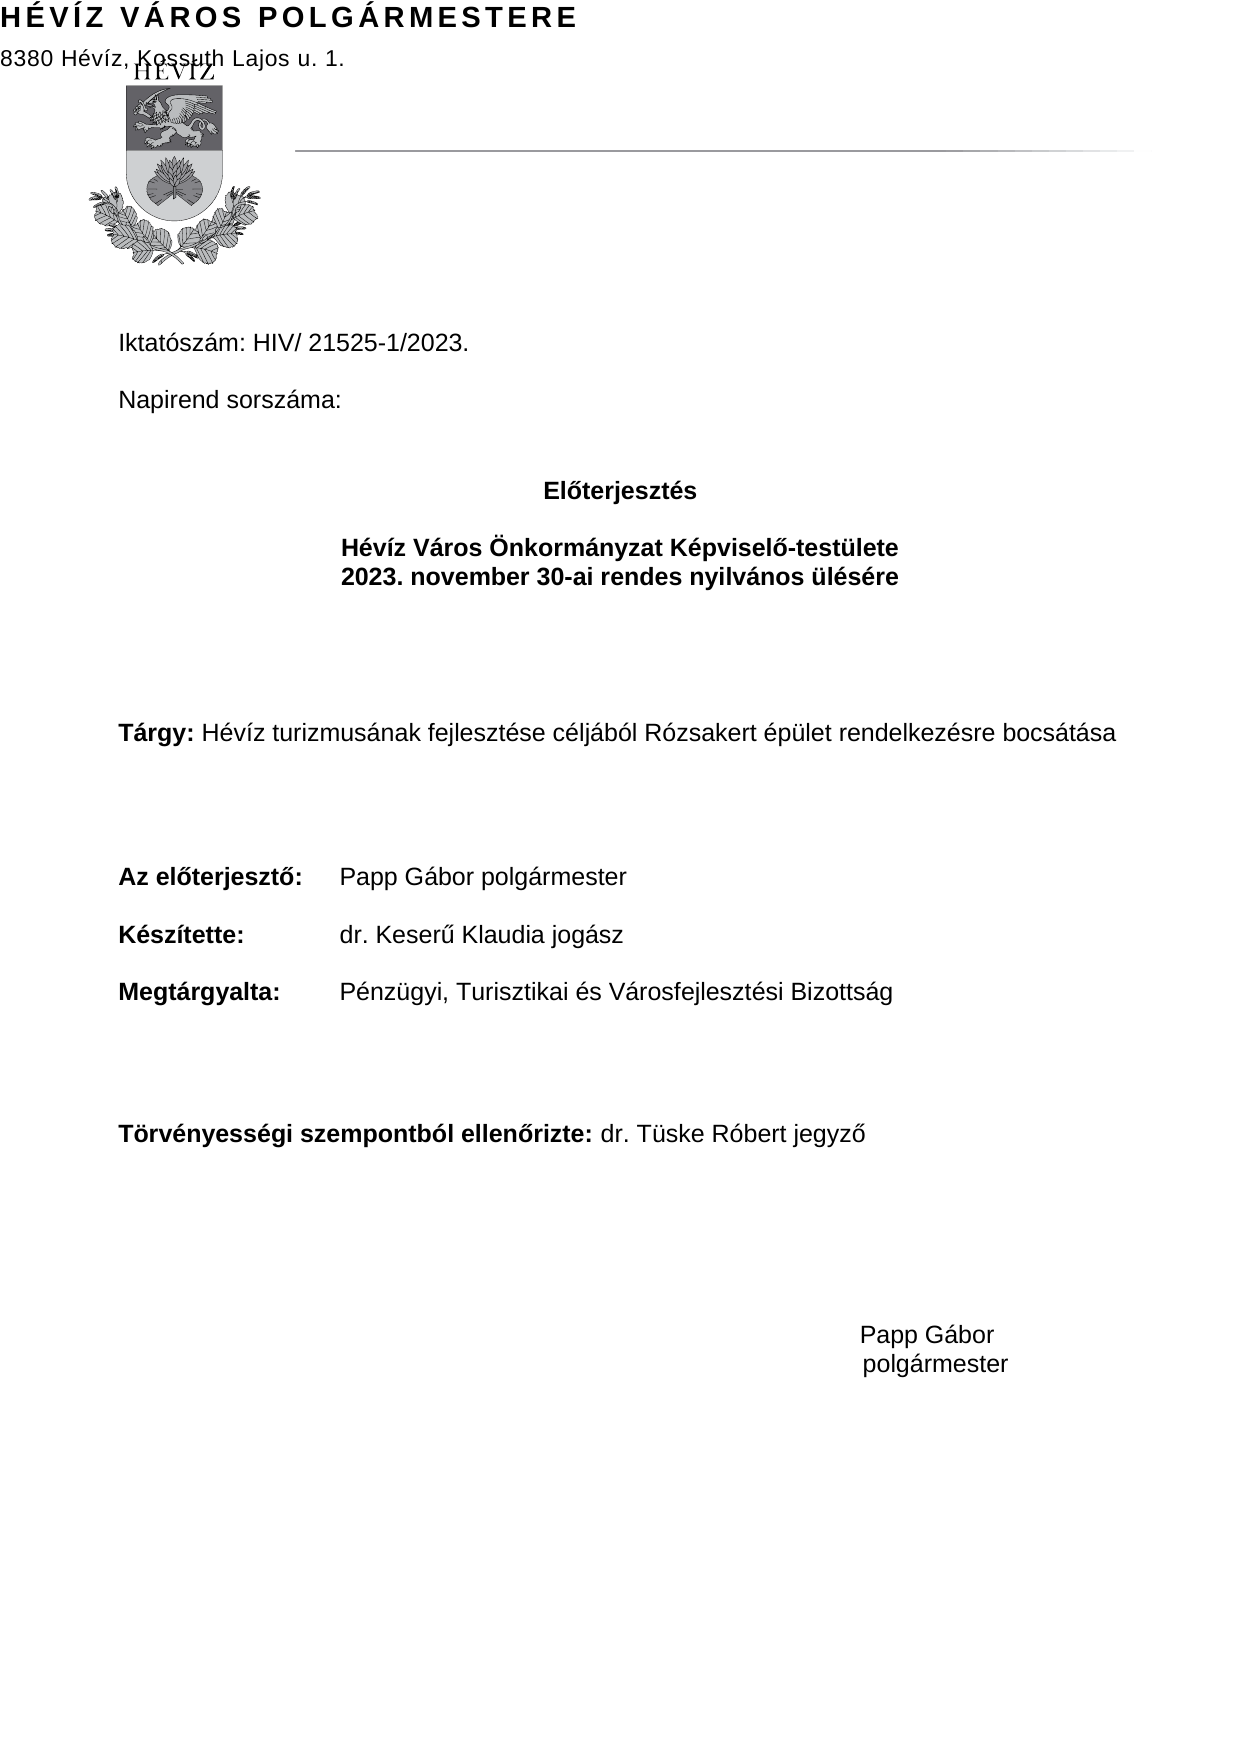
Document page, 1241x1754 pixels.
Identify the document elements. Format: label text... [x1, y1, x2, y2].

text Tárgy: Hévíz turizmusának fejlesztése céljából Rózsakert épület rendelkezésre bocsátása [118, 718, 1122, 747]
text 2023. november 30-ai rendes nyilvános ülésére [118, 562, 1122, 591]
text Iktatószám: HIV/ 21525-1/2023. [118, 328, 1122, 356]
text Előterjesztés [118, 476, 1122, 504]
text Megtárgyalta: Pénzügyi, Turisztikai és Városfejlesztési Bizottság [118, 976, 1122, 1005]
text Az előterjesztő: polgármester [118, 862, 1122, 891]
text Törvényességi szempontból ellenőrizte: dr. Tüske Róbert jegyző [118, 1119, 1122, 1148]
text polgármester [118, 1349, 1122, 1377]
text Papp Gábor [118, 1320, 1122, 1349]
text Készítette: dr. Keserű Klaudia jogász [118, 920, 1122, 948]
text Hévíz Város Önkormányzat Képviselő-testülete [118, 533, 1122, 562]
text Napirend sorszáma: [118, 385, 1122, 414]
